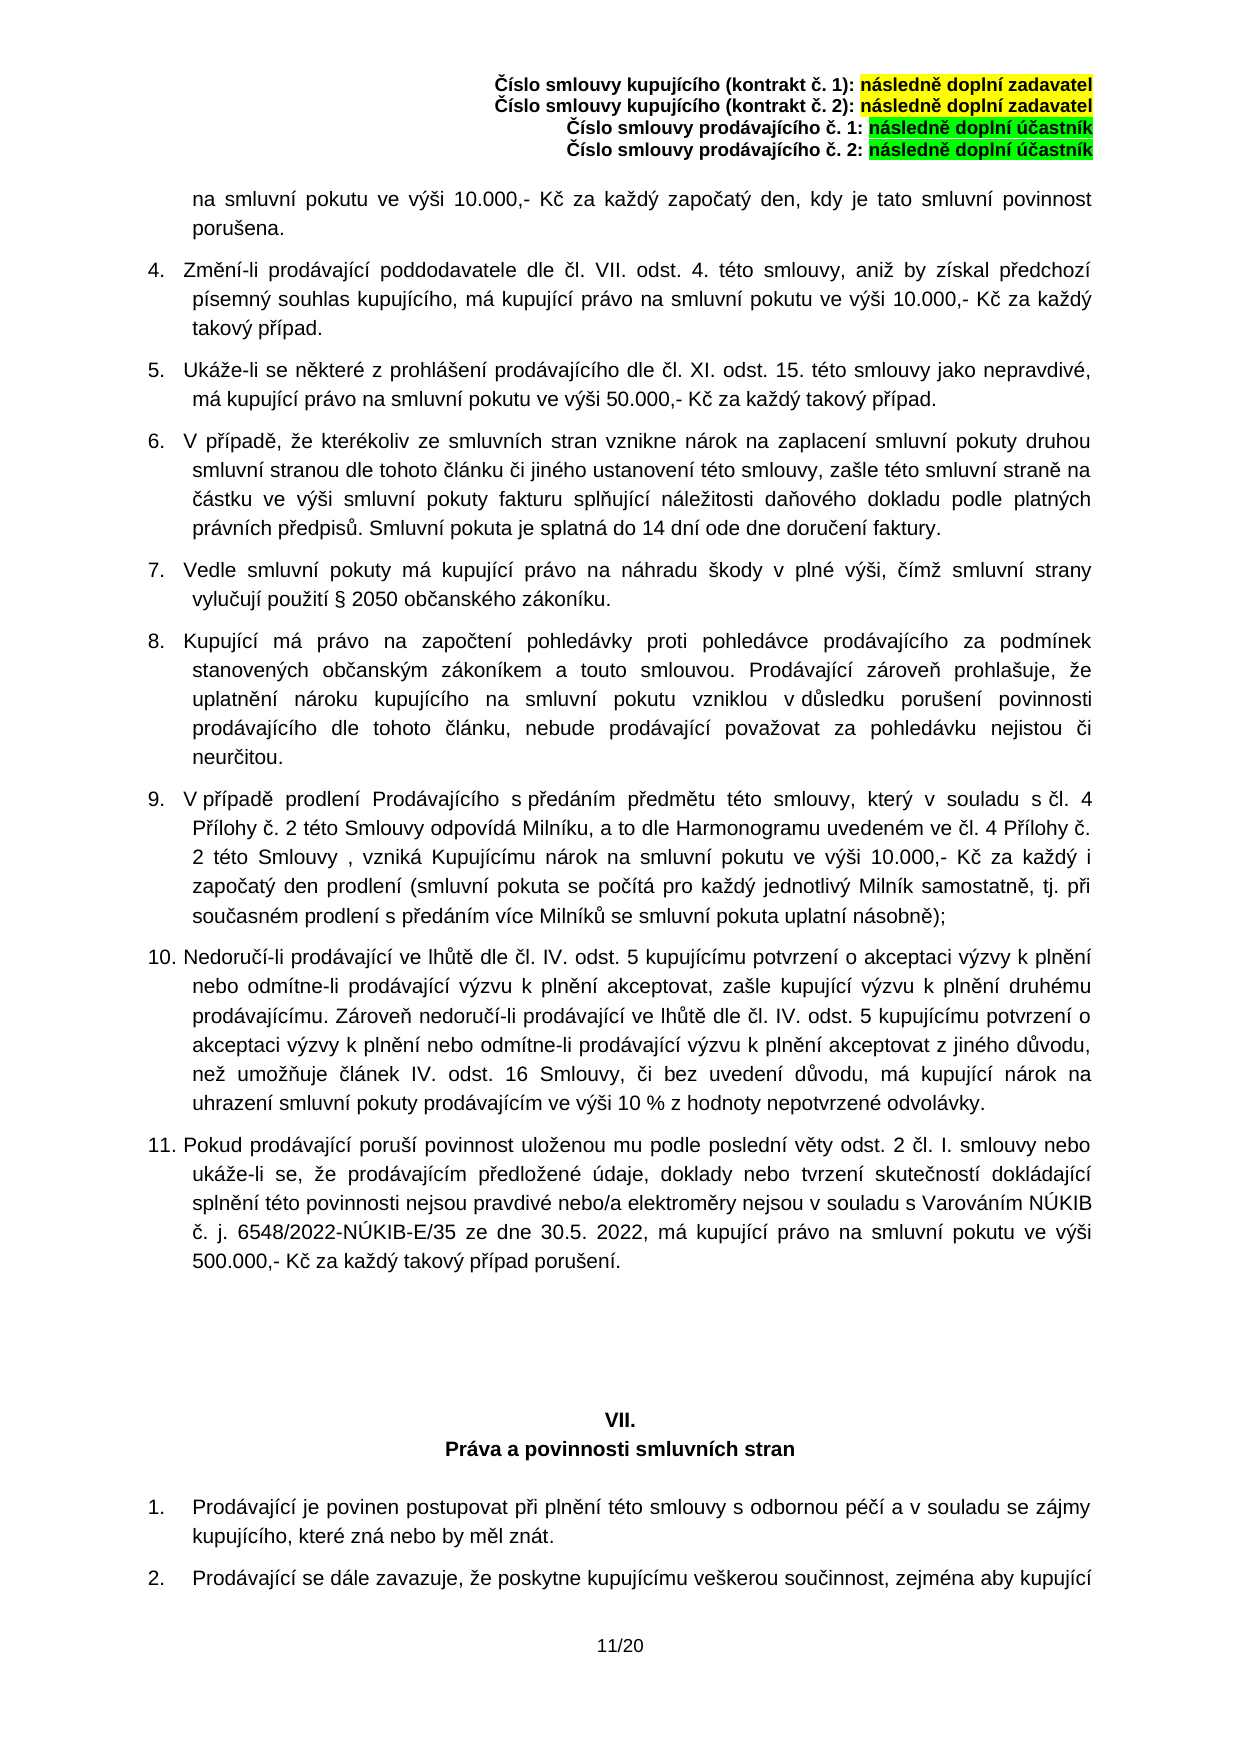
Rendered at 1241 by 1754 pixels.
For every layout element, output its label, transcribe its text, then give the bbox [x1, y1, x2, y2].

list V případě prodlení Prodávajícího s předáním předmětu této smlouvy, který v souladu s čl. 4 Přílohy č. 2 této Smlouvy odpovídá Milníku, a to dle Harmonogramu uvedeném ve čl. 4 Přílohy č. 2 této Smlouvy , vzniká Kupujícímu nárok na smluvní pokutu ve výši 10.000,- Kč za každý i započatý den prodlení (smluvní pokuta se počítá pro každý jednotlivý Milník samostatně, tj. při současném prodlení s předáním více Milníků se smluvní pokuta uplatní násobně); [148, 782, 1093, 927]
list Vedle smluvní pokuty má kupující právo na náhradu škody v plné výši, čímž smluvní strany vylučují použití § 2050 občanského zákoníku. [148, 552, 1093, 611]
list Změní-li prodávající poddodavatele dle čl. VII. odst. 4. této smlouvy, aniž by získal předchozí písemný souhlas kupujícího, má kupující právo na smluvní pokutu ve výši 10.000,- Kč za každý takový případ. [148, 252, 1093, 340]
list Kupující má právo na započtení pohledávky proti pohledávce prodávajícího za podmínek stanovených občanským zákoníkem a touto smlouvou. Prodávající zároveň prohlašuje, že uplatnění nároku kupujícího na smluvní pokutu vzniklou v důsledku porušení povinnosti prodávajícího dle tohoto článku, nebude prodávající považovat za pohledávku nejistou či neurčitou. [148, 623, 1093, 769]
list Pokud prodávající poruší povinnost uloženou mu podle poslední věty odst. 2 čl. I. smlouvy nebo ukáže-li se, že prodávajícím předložené údaje, doklady nebo tvrzení skutečností dokládající splnění této povinnosti nejsou pravdivé nebo/a elektroměry nejsou v souladu s Varováním NÚKIB č. j. 6548/2022-NÚKIB-E/35 ze dne 30.5. 2022, má kupující právo na smluvní pokutu ve výši 500.000,- Kč za každý takový případ porušení. [148, 1127, 1093, 1273]
list Prodávající je povinen postupovat při plnění této smlouvy s odbornou péčí a v souladu se zájmy kupujícího, které zná nebo by měl znát. [148, 1490, 1093, 1548]
text Práva a povinnosti smluvních stran [148, 1432, 1093, 1461]
list Ukáže-li se některé z prohlášení prodávajícího dle čl. XI. odst. 15. této smlouvy jako nepravdivé, má kupující právo na smluvní pokutu ve výši 50.000,- Kč za každý takový případ. [148, 352, 1093, 411]
list V případě, že kterékoliv ze smluvních stran vznikne nárok na zaplacení smluvní pokuty druhou smluvní stranou dle tohoto článku či jiného ustanovení této smlouvy, zašle této smluvní straně na částku ve výši smluvní pokuty fakturu splňující náležitosti daňového dokladu podle platných právních předpisů. Smluvní pokuta je splatná do 14 dní ode dne doručení faktury. [148, 423, 1093, 540]
list Nedoručí-li prodávající ve lhůtě dle čl. IV. odst. 5 kupujícímu potvrzení o akceptaci výzvy k plnění nebo odmítne-li prodávající výzvu k plnění akceptovat, zašle kupující výzvu k plnění druhému prodávajícímu. Zároveň nedoručí-li prodávající ve lhůtě dle čl. IV. odst. 5 kupujícímu potvrzení o akceptaci výzvy k plnění nebo odmítne-li prodávající výzvu k plnění akceptovat z jiného důvodu, než umožňuje článek IV. odst. 16 Smlouvy, či bez uvedení důvodu, má kupující nárok na uhrazení smluvní pokuty prodávajícím ve výši 10 % z hodnoty nepotvrzené odvolávky. [148, 940, 1093, 1115]
text VII. [148, 1402, 1093, 1432]
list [148, 1561, 1093, 1590]
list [148, 182, 1093, 240]
